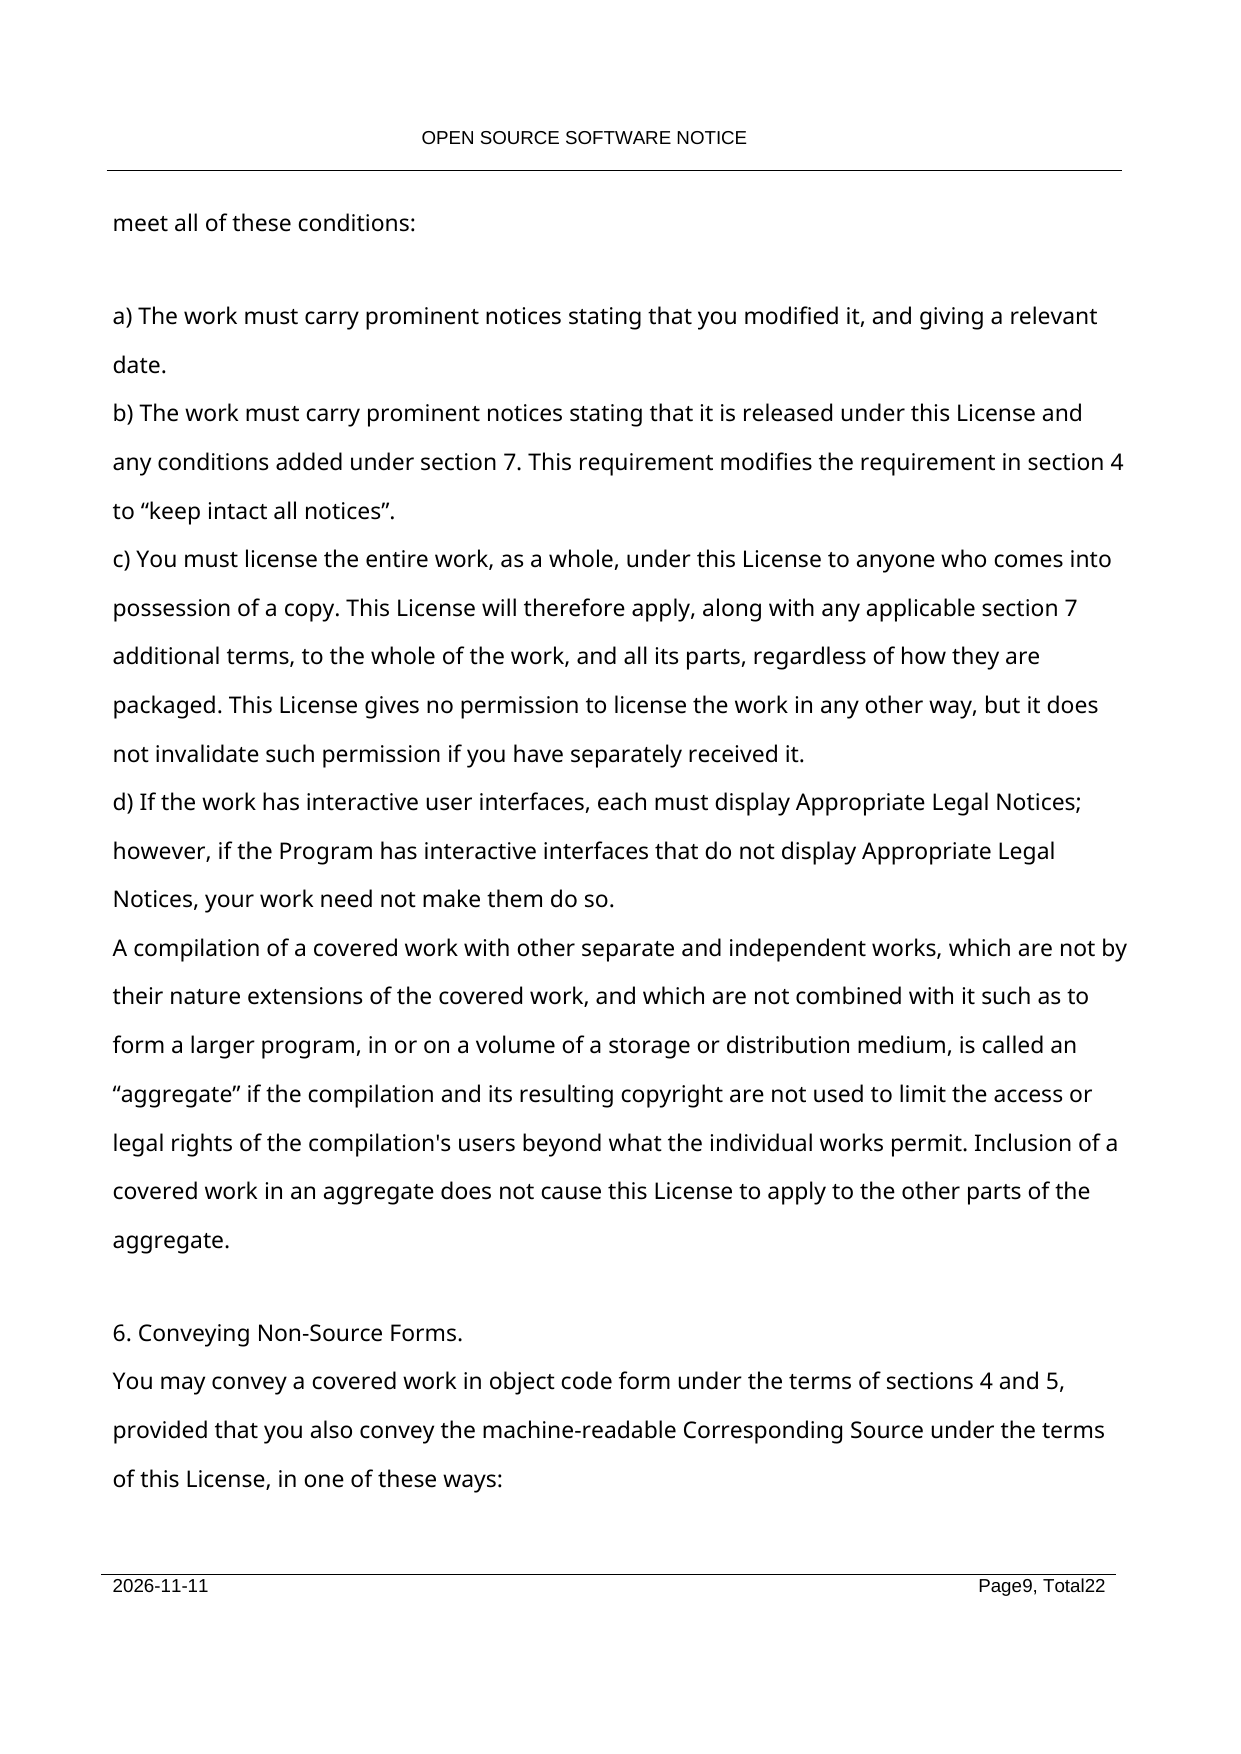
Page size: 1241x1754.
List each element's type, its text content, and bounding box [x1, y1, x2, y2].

text A compilation of a covered work with other separate and independent works, which are not by their nature extensions of the covered work, and which are not combined with it such as to form a larger program, in or on a volume of a storage or distribution medium, is called an “aggregate” if the compilation and its resulting copyright are not used to limit the access or legal rights of the compilation's users beyond what the individual works permit. Inclusion of a covered work in an aggregate does not cause this License to apply to the other parts of the aggregate. [112, 931, 1128, 1256]
text d) If the work has interactive user interfaces, each must display Appropriate Legal Notices; however, if the Program has interactive interfaces that do not display Appropriate Legal Notices, your work need not make them do so. [112, 785, 1128, 915]
text b) The work must carry prominent notices stating that it is released under this License and any conditions added under section 7. This requirement modifies the requirement in section 4 to “keep intact all notices”. [112, 396, 1128, 526]
text 6. Conveying Non-Source Forms. [112, 1317, 1128, 1349]
text a) The work must carry prominent notices stating that you modified it, and giving a relevant date. [112, 299, 1128, 381]
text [112, 206, 1128, 239]
text You may convey a covered work in object code form under the terms of sections 4 and 5, provided that you also convey the machine-readable Corresponding Source under the terms of this License, in one of these ways: [112, 1365, 1128, 1495]
text c) You must license the entire work, as a whole, under this License to anyone who comes into possession of a copy. This License will therefore apply, along with any applicable section 7 additional terms, to the whole of the work, and all its parts, regardless of how they are packaged. This License gives no permission to license the work in any other way, but it does not invalidate such permission if you have separately received it. [112, 542, 1128, 769]
